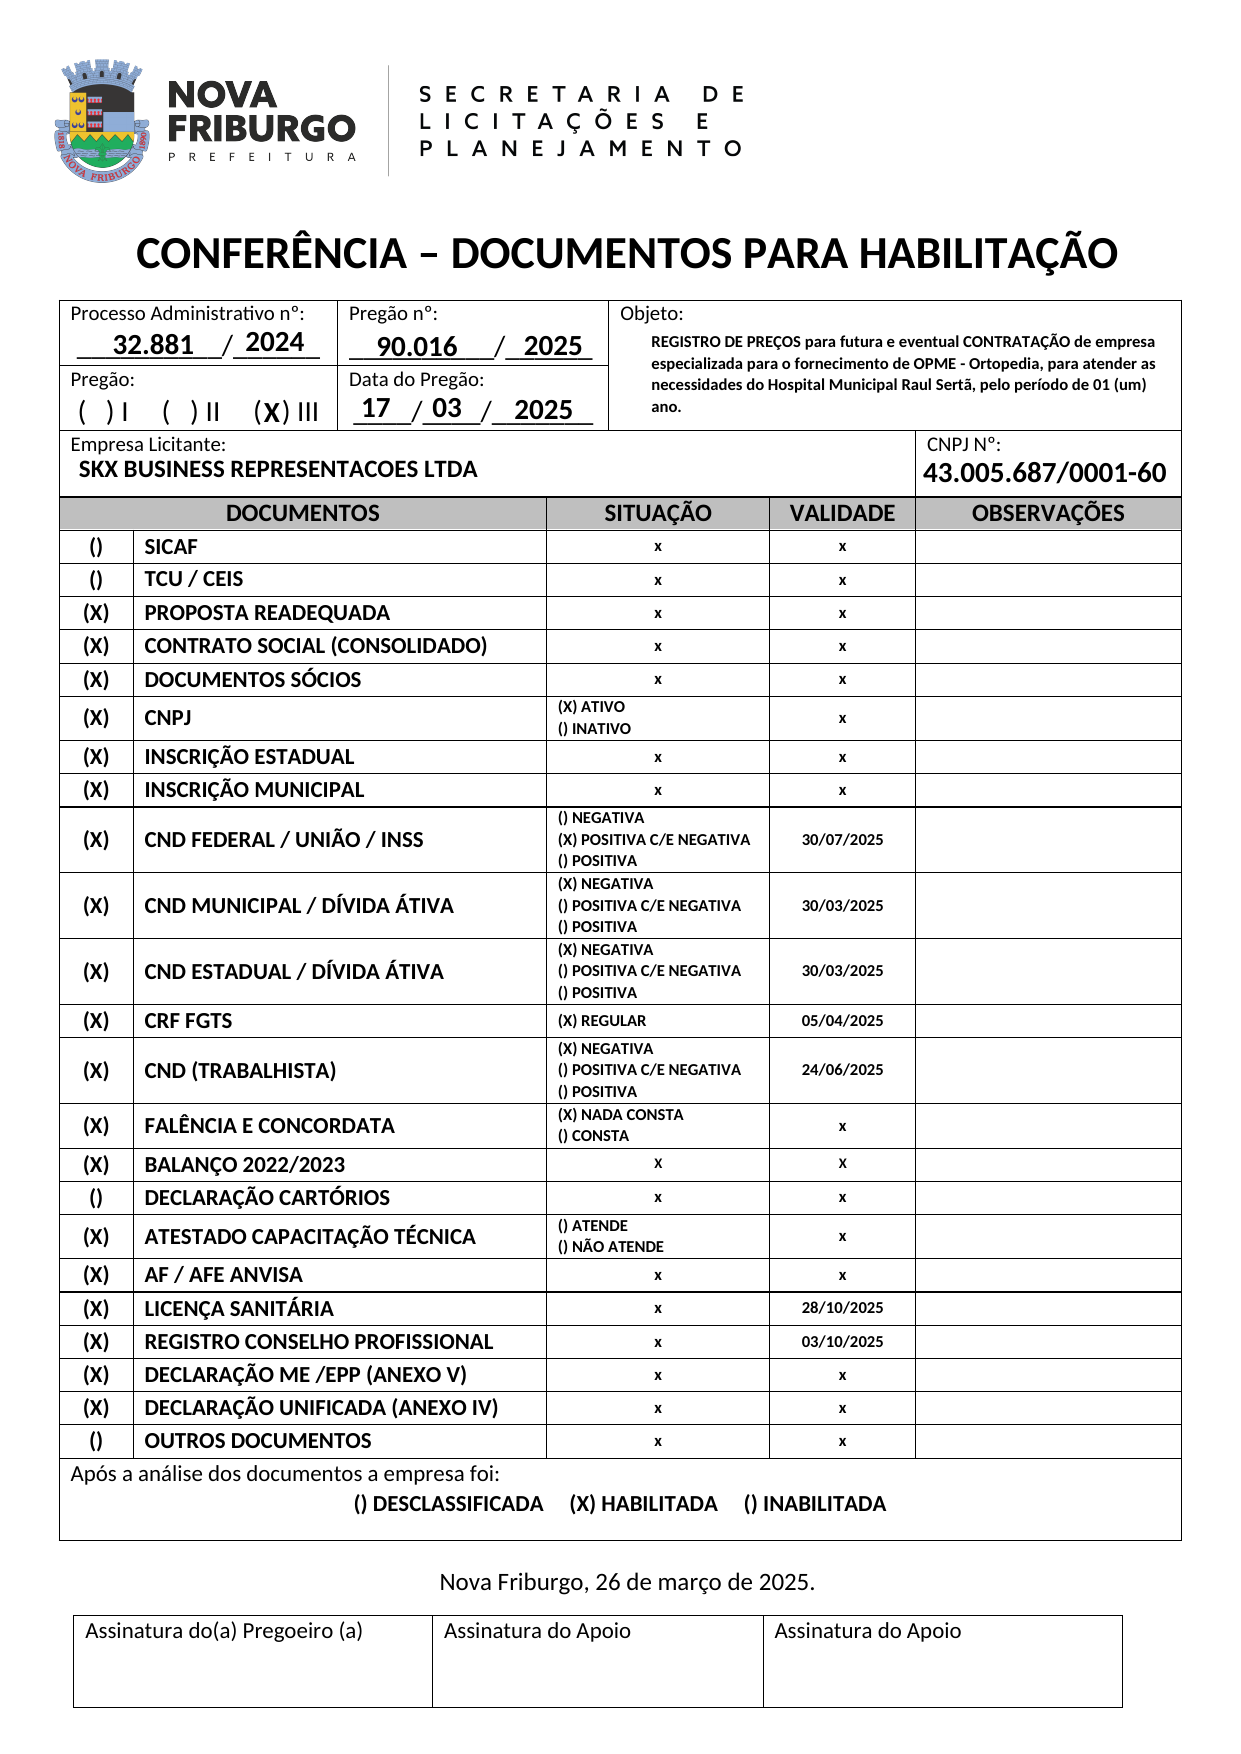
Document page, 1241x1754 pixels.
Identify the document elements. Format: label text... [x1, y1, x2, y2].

table_cell [916, 1005, 1181, 1037]
table_cell (X) [60, 808, 133, 872]
table_cell x [770, 564, 915, 596]
table_cell x [770, 774, 915, 806]
table_cell X [547, 1149, 769, 1181]
table_header Processo Administrativo nº: __________/______ [60, 301, 337, 365]
table_cell x [547, 1425, 769, 1458]
table_cell SITUAÇÃO [547, 498, 769, 529]
text CONFERÊNCIA – DOCUMENTOS PARA HABILITAÇÃO [103, 223, 1152, 279]
table_cell (X) [60, 697, 133, 740]
table_cell (X) [60, 1293, 133, 1325]
table_cell AF / AFE ANVISA [134, 1259, 546, 1291]
table_cell x [547, 531, 769, 563]
table_cell [916, 1326, 1181, 1358]
table_cell [916, 630, 1181, 662]
table_cell x [547, 1392, 769, 1424]
table_cell (X) [60, 1038, 133, 1103]
table_cell (X) NEGATIVA () POSITIVA C/E NEGATIVA () POSITIVA [547, 873, 769, 938]
table_cell x [770, 1215, 915, 1258]
table_cell (X) [60, 1005, 133, 1037]
table_header Assinatura do Apoio [433, 1616, 763, 1707]
table_cell [916, 1293, 1181, 1325]
table_cell (X) [60, 597, 133, 629]
table_cell CND ESTADUAL / DÍVIDA ÁTIVA [134, 939, 546, 1004]
table_cell [916, 564, 1181, 596]
table_cell [916, 697, 1181, 740]
table_cell x [547, 597, 769, 629]
table_cell x [547, 1259, 769, 1291]
table_cell 24/06/2025 [770, 1038, 915, 1103]
table_cell (X) [60, 1259, 133, 1291]
table_cell x [770, 630, 915, 662]
table_cell (X) NEGATIVA () POSITIVA C/E NEGATIVA () POSITIVA [547, 939, 769, 1004]
table_cell FALÊNCIA E CONCORDATA [134, 1104, 546, 1147]
table_cell (X) [60, 1215, 133, 1258]
table_cell DECLARAÇÃO UNIFICADA (ANEXO IV) [134, 1392, 546, 1424]
table_cell [916, 939, 1181, 1004]
table_cell x [770, 531, 915, 563]
table_cell x [770, 664, 915, 696]
table_cell OBSERVAÇÕES [916, 498, 1181, 529]
table_cell (X) [60, 741, 133, 773]
table_cell [916, 1104, 1181, 1147]
table_cell OUTROS DOCUMENTOS [134, 1425, 546, 1458]
table_cell INSCRIÇÃO ESTADUAL [134, 741, 546, 773]
table_cell 03/10/2025 [770, 1326, 915, 1358]
table_cell (X) [60, 630, 133, 662]
table_cell DECLARAÇÃO ME /EPP (ANEXO V) [134, 1359, 546, 1391]
table_cell (X) NEGATIVA () POSITIVA C/E NEGATIVA () POSITIVA [547, 1038, 769, 1103]
table_cell x [770, 1359, 915, 1391]
table_cell x [547, 1359, 769, 1391]
table_cell [916, 741, 1181, 773]
table_cell 30/07/2025 [770, 808, 915, 872]
table_cell x [547, 774, 769, 806]
table_cell x [547, 664, 769, 696]
table_cell Após a análise dos documentos a empresa foi: () DESCLASSIFICADA (X) HABILITADA () INABILITADA [60, 1459, 1181, 1540]
table_cell [916, 774, 1181, 806]
table_header Assinatura do(a) Pregoeiro (a) [74, 1616, 432, 1707]
table_header Assinatura do Apoio [764, 1616, 1122, 1707]
table_cell INSCRIÇÃO MUNICIPAL [134, 774, 546, 806]
table_cell 28/10/2025 [770, 1293, 915, 1325]
table_cell (X) [60, 1149, 133, 1181]
table_cell () NEGATIVA (X) POSITIVA C/E NEGATIVA () POSITIVA [547, 808, 769, 872]
table_cell (X) NADA CONSTA () CONSTA [547, 1104, 769, 1147]
table_cell 30/03/2025 [770, 939, 915, 1004]
table_cell REGISTRO CONSELHO PROFISSIONAL [134, 1326, 546, 1358]
table_cell [916, 1425, 1181, 1458]
table_cell x [547, 564, 769, 596]
table_cell x [770, 1392, 915, 1424]
table_cell (X) [60, 664, 133, 696]
table_cell 05/04/2025 [770, 1005, 915, 1037]
table_cell CNPJ Nº: [916, 431, 1181, 496]
table_cell [916, 873, 1181, 938]
table_cell x [770, 597, 915, 629]
table_cell Data do Pregão: ____/____/_______ [338, 366, 608, 430]
table_cell [916, 808, 1181, 872]
table_cell DECLARAÇÃO CARTÓRIOS [134, 1182, 546, 1214]
table_cell CND MUNICIPAL / DÍVIDA ÁTIVA [134, 873, 546, 938]
table_cell () ATENDE () NÃO ATENDE [547, 1215, 769, 1258]
table_cell DOCUMENTOS SÓCIOS [134, 664, 546, 696]
table_cell (X) [60, 939, 133, 1004]
table_cell [916, 1359, 1181, 1391]
table_cell x [770, 1182, 915, 1214]
table_cell Empresa Licitante: [60, 431, 915, 496]
table_cell CNPJ [134, 697, 546, 740]
table_cell () [60, 564, 133, 596]
table_cell () [60, 1425, 133, 1458]
table_header Objeto: [609, 301, 1181, 430]
table_cell CRF FGTS [134, 1005, 546, 1037]
table_cell 30/03/2025 [770, 873, 915, 938]
table_cell [916, 1038, 1181, 1103]
table_cell x [547, 1326, 769, 1358]
table_cell CONTRATO SOCIAL (CONSOLIDADO) [134, 630, 546, 662]
table_cell (X) [60, 1104, 133, 1147]
table_cell x [770, 1425, 915, 1458]
table_cell ATESTADO CAPACITAÇÃO TÉCNICA [134, 1215, 546, 1258]
table_cell [916, 1392, 1181, 1424]
table_cell x [547, 1182, 769, 1214]
table_header Pregão nº: __________/______ [338, 301, 608, 365]
table_cell BALANÇO 2022/2023 [134, 1149, 546, 1181]
table_cell LICENÇA SANITÁRIA [134, 1293, 546, 1325]
table_cell [916, 664, 1181, 696]
table_cell [916, 1182, 1181, 1214]
picture [0, 18, 806, 217]
table_cell () [60, 1182, 133, 1214]
table_cell SICAF [134, 531, 546, 563]
table_cell VALIDADE [770, 498, 915, 529]
table_cell x [770, 741, 915, 773]
table_cell x [770, 697, 915, 740]
table_cell X [770, 1149, 915, 1181]
table_cell PROPOSTA READEQUADA [134, 597, 546, 629]
table_cell (X) [60, 1326, 133, 1358]
table_cell [916, 531, 1181, 563]
table_cell x [547, 1293, 769, 1325]
table_cell (X) [60, 1359, 133, 1391]
table_cell x [547, 630, 769, 662]
table_cell [916, 597, 1181, 629]
table_cell [916, 1215, 1181, 1258]
table_cell x [547, 741, 769, 773]
table_cell (X) [60, 1392, 133, 1424]
table_cell [916, 1149, 1181, 1181]
table_cell (X) [60, 774, 133, 806]
table_cell Pregão: ( ) I ( ) II ( ) III [60, 366, 337, 430]
table_cell (X) [60, 873, 133, 938]
table_cell x [770, 1104, 915, 1147]
table_cell CND (TRABALHISTA) [134, 1038, 546, 1103]
table_cell x [770, 1259, 915, 1291]
table_cell [916, 1259, 1181, 1291]
table_cell (X) ATIVO () INATIVO [547, 697, 769, 740]
table_cell DOCUMENTOS [60, 498, 546, 529]
text Nova Friburgo, 26 de março de 2025. [103, 1566, 1152, 1596]
table_cell TCU / CEIS [134, 564, 546, 596]
table_cell (X) REGULAR [547, 1005, 769, 1037]
table_cell () [60, 531, 133, 563]
table_cell CND FEDERAL / UNIÃO / INSS [134, 808, 546, 872]
